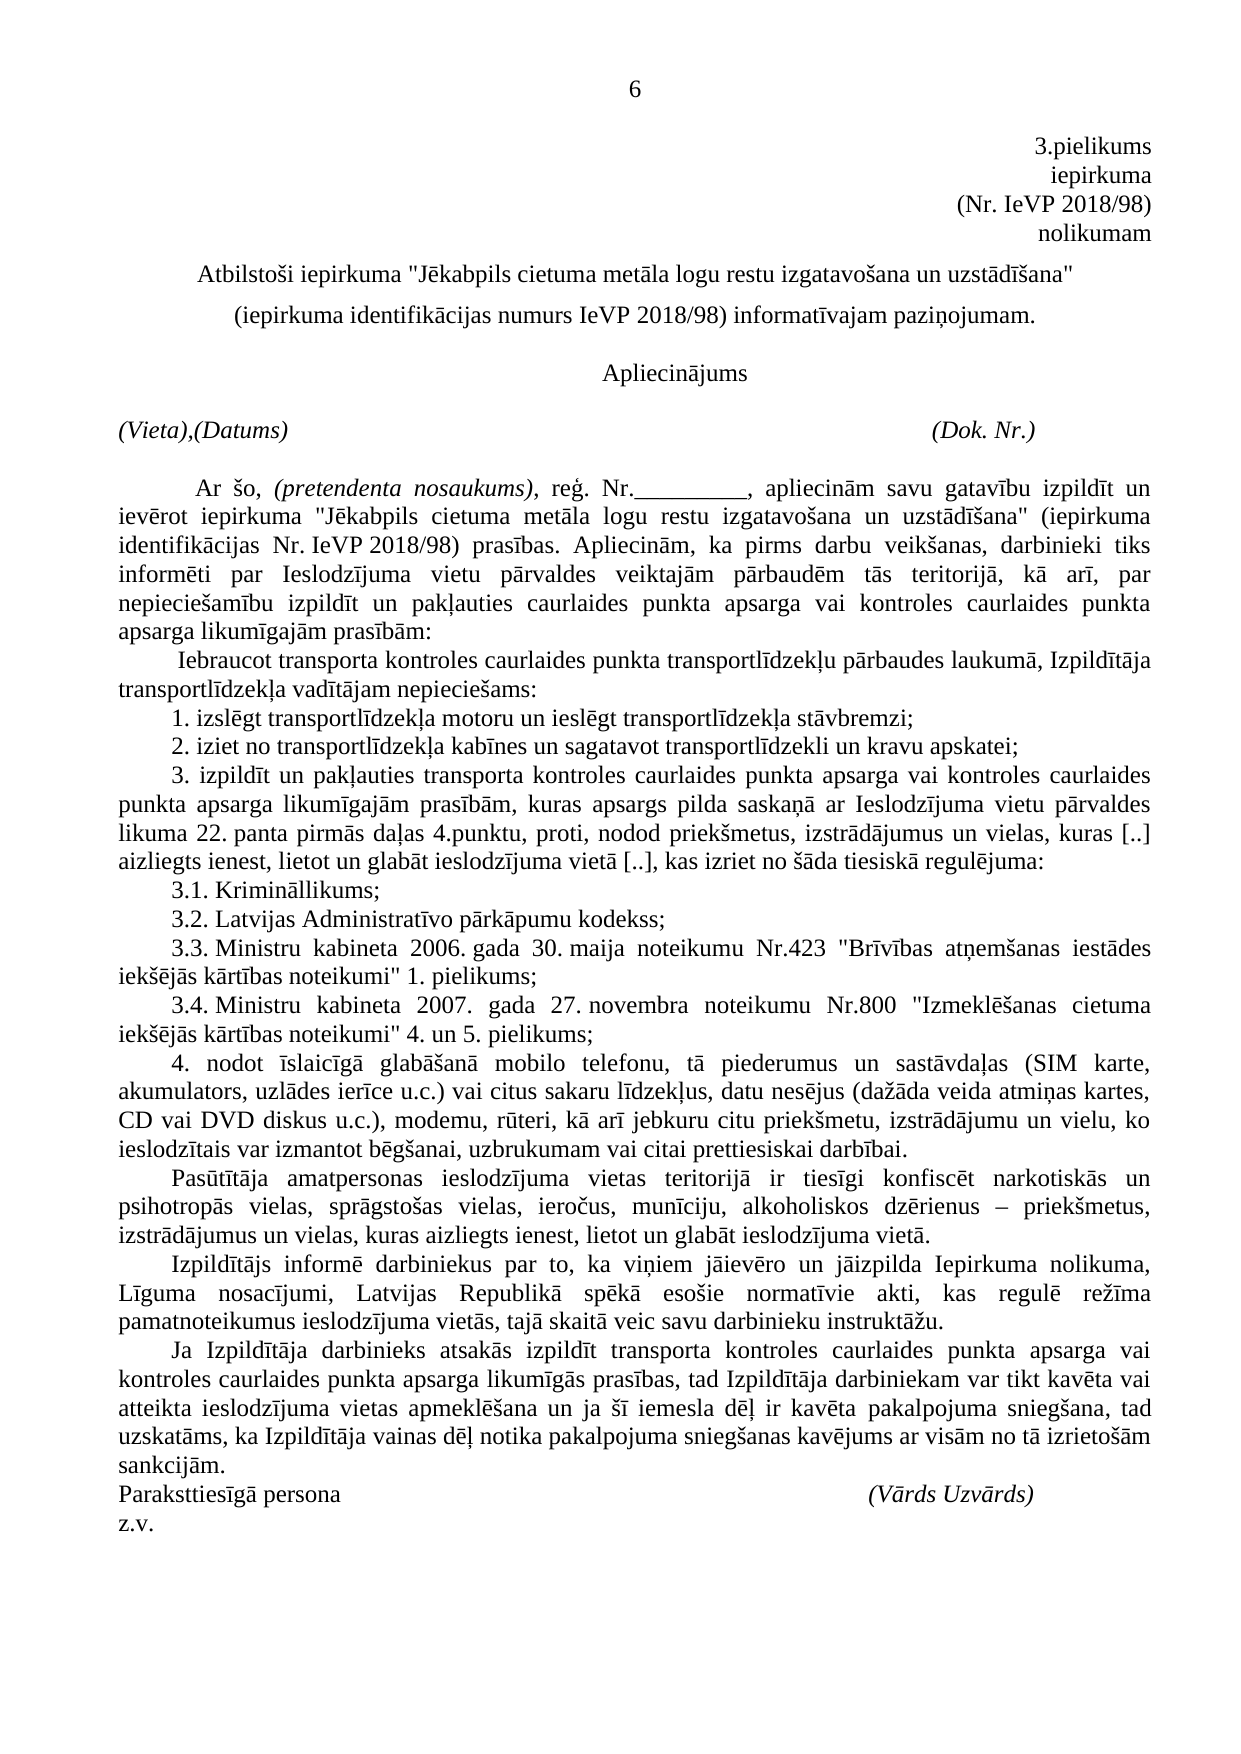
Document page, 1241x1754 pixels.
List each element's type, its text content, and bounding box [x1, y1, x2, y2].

text Pasūtītāja amatpersonas ieslodzījuma vietas teritorijā ir tiesīgi konfiscēt narkotiskās un psihotropās vielas, sprāgstošas vielas, ieročus, munīciju, alkoholiskos dzērienus – priekšmetus, izstrādājumus un vielas, kuras aizliegts ienest, lietot un glabāt ieslodzījuma vietā. [118, 1163, 1152, 1249]
text (iepirkuma identifikācijas numurs IeVP 2018/98) informatīvajam paziņojumam. [118, 300, 1152, 329]
text 3.1. Krimināllikums; [118, 875, 1147, 904]
text 3. izpildīt un pakļauties transporta kontroles caurlaides punkta apsarga vai kontroles caurlaides punkta apsarga likumīgajām prasībām, kuras apsargs pilda saskaņā ar Ieslodzījuma vietu pārvaldes likuma 22. panta pirmās daļas 4.punktu, proti, nodod priekšmetus, izstrādājumus un vielas, kuras [..] aizliegts ienest, lietot un glabāt ieslodzījuma vietā [..], kas izriet no šāda tiesiskā regulējuma: [118, 760, 1152, 875]
text Paraksttiesīgā persona (Vārds Uzvārds) [118, 1479, 1231, 1508]
text Apliecinājums [118, 358, 1231, 386]
text 3.2. Latvijas Administratīvo pārkāpumu kodekss; [118, 904, 1147, 933]
text Atbilstoši iepirkuma "Jēkabpils cietuma metāla logu restu izgatavošana un uzstādīšana" [118, 259, 1152, 288]
text 3.pielikums [118, 131, 1152, 160]
text nolikumam [118, 218, 1152, 246]
text Ja Izpildītāja darbinieks atsakās izpildīt transporta kontroles caurlaides punkta apsarga vai kontroles caurlaides punkta apsarga likumīgās prasības, tad Izpildītāja darbiniekam var tikt kavēta vai atteikta ieslodzījuma vietas apmeklēšana un ja šī iemesla dēļ ir kavēta pakalpojuma sniegšana, tad uzskatāms, ka Izpildītāja vainas dēļ notika pakalpojuma sniegšanas kavējums ar visām no tā izrietošām sankcijām. [118, 1335, 1152, 1479]
text 1. izslēgt transportlīdzekļa motoru un ieslēgt transportlīdzekļa stāvbremzi; [118, 703, 1147, 731]
text 4. nodot īslaicīgā glabāšanā mobilo telefonu, tā piederumus un sastāvdaļas (SIM karte, akumulators, uzlādes ierīce u.c.) vai citus sakaru līdzekļus, datu nesējus (dažāda veida atmiņas kartes, CD vai DVD diskus u.c.), modemu, rūteri, kā arī jebkuru citu priekšmetu, izstrādājumu un vielu, ko ieslodzītais var izmantot bēgšanai, uzbrukumam vai citai prettiesiskai darbībai. [118, 1048, 1152, 1163]
text 2. iziet no transportlīdzekļa kabīnes un sagatavot transportlīdzekli un kravu apskatei; [118, 731, 1147, 760]
text (Nr. IeVP 2018/98) [118, 189, 1152, 218]
text iepirkuma [118, 160, 1152, 189]
text 3.4. Ministru kabineta 2007. gada 27. novembra noteikumu Nr.800 "Izmeklēšanas cietuma iekšējās kārtības noteikumi" 4. un 5. pielikums; [118, 990, 1152, 1048]
text z.v. [118, 1508, 1231, 1536]
text (Vieta),(Datums) (Dok. Nr.) [118, 415, 1231, 444]
text Iebraucot transporta kontroles caurlaides punkta transportlīdzekļu pārbaudes laukumā, Izpildītāja transportlīdzekļa vadītājam nepieciešams: [118, 645, 1152, 703]
text Ar šo, (pretendenta nosaukums), reģ. Nr._________, apliecinām savu gatavību izpildīt un ievērot iepirkuma "Jēkabpils cietuma metāla logu restu izgatavošana un uzstādīšana" (iepirkuma identifikācijas Nr. IeVP 2018/98) prasības. Apliecinām, ka pirms darbu veikšanas, darbinieki tiks informēti par Ieslodzījuma vietu pārvaldes veiktajām pārbaudēm tās teritorijā, kā arī, par nepieciešamību izpildīt un pakļauties caurlaides punkta apsarga vai kontroles caurlaides punkta apsarga likumīgajām prasībām: [118, 473, 1152, 645]
text 3.3. Ministru kabineta 2006. gada 30. maija noteikumu Nr.423 "Brīvības atņemšanas iestādes iekšējās kārtības noteikumi" 1. pielikums; [118, 933, 1152, 990]
text Izpildītājs informē darbiniekus par to, ka viņiem jāievēro un jāizpilda Iepirkuma nolikuma, Līguma nosacījumi, Latvijas Republikā spēkā esošie normatīvie akti, kas regulē režīma pamatnoteikumus ieslodzījuma vietās, tajā skaitā veic savu darbinieku instruktāžu. [118, 1249, 1152, 1335]
